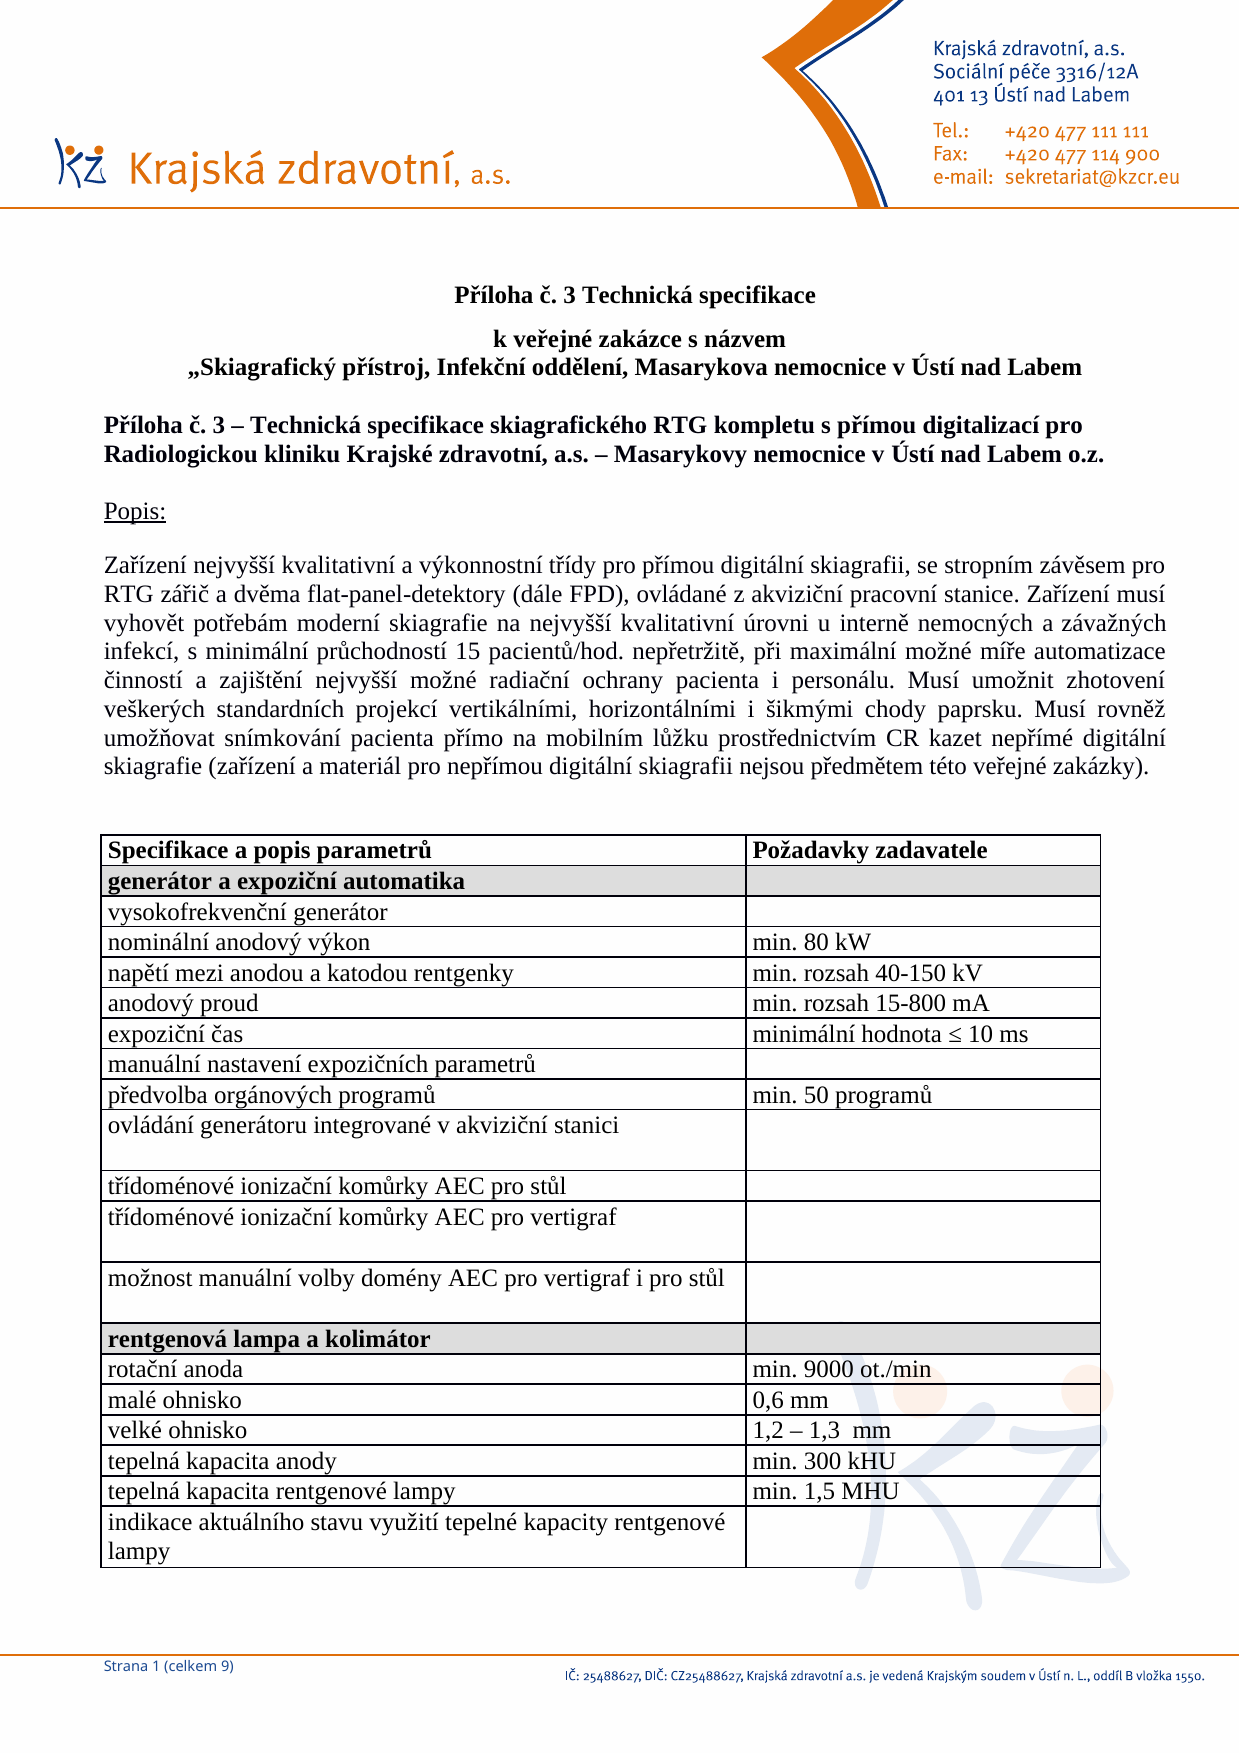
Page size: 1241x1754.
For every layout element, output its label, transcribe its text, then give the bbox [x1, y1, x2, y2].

table_cell min. 50 programů [747, 1080, 1100, 1109]
table_cell min. 1,5 MHU [747, 1477, 1100, 1505]
table_cell třídoménové ionizační komůrky AEC pro vertigraf [102, 1202, 745, 1261]
table_cell [747, 1049, 1100, 1078]
text „Skiagrafický přístroj, Infekční oddělení, Masarykova nemocnice v Ústí nad Labem [103, 352, 1167, 381]
table_cell minimální hodnota ≤ 10 ms [747, 1019, 1100, 1048]
table_cell min. rozsah 40-150 kV [747, 958, 1100, 987]
table_cell [747, 1263, 1100, 1322]
table_header Požadavky zadavatele [747, 836, 1100, 864]
table_cell možnost manuální volby domény AEC pro vertigraf i pro stůl [102, 1263, 745, 1322]
text Zařízení nejvyšší kvalitativní a výkonnostní třídy pro přímou digitální skiagrafii, se stropním závěsem pro RTG zářič a dvěma flat-panel-detektory (dále FPD), ovládané z akviziční pracovní stanice. Zařízení musí vyhovět potřebám moderní skiagrafie na nejvyšší kvalitativní úrovni u interně nemocných a závažných infekcí, s minimální průchodností 15 pacientů/hod. nepřetržitě, při maximální možné míře automatizace činností a zajištění nejvyšší možné radiační ochrany pacienta i personálu. Musí umožnit zhotovení veškerých standardních projekcí vertikálními, horizontálními i šikmými chody paprsku. Musí rovněž umožňovat snímkování pacienta přímo na mobilním lůžku prostřednictvím CR kazet nepřímé digitální skiagrafie (zařízení a materiál pro nepřímou digitální skiagrafii nejsou předmětem této veřejné zakázky). [103, 550, 1167, 780]
table_cell [747, 1324, 1100, 1353]
text Popis: [103, 496, 1167, 525]
table_cell [747, 866, 1100, 895]
table_cell nominální anodový výkon [102, 927, 745, 956]
table_cell velké ohnisko [102, 1416, 745, 1444]
table_cell [747, 1110, 1100, 1170]
table_cell vysokofrekvenční generátor [102, 897, 745, 926]
table_cell rotační anoda [102, 1355, 745, 1383]
table_cell třídoménové ionizační komůrky AEC pro stůl [102, 1171, 745, 1200]
table_cell [747, 897, 1100, 926]
table_cell anodový proud [102, 988, 745, 1017]
text Příloha č. 3 – Technická specifikace skiagrafického RTG kompletu s přímou digitalizací pro Radiologickou kliniku Krajské zdravotní, a.s. – Masarykovy nemocnice v Ústí nad Labem o.z. [103, 410, 1167, 467]
table_cell [747, 1507, 1100, 1566]
table_cell tepelná kapacita anody [102, 1446, 745, 1475]
table_cell [747, 1202, 1100, 1261]
table_cell manuální nastavení expozičních parametrů [102, 1049, 745, 1078]
table_cell expoziční čas [102, 1019, 745, 1048]
table_cell 1,2 – 1,3 mm [747, 1416, 1100, 1444]
table_cell ovládání generátoru integrované v akviziční stanici [102, 1110, 745, 1170]
table_cell indikace aktuálního stavu využití tepelné kapacity rentgenové lampy [102, 1507, 745, 1566]
text k veřejné zakázce s názvem [141, 324, 1138, 352]
table_cell 0,6 mm [747, 1385, 1100, 1414]
table_cell malé ohnisko [102, 1385, 745, 1414]
table_cell min. 300 kHU [747, 1446, 1100, 1475]
table_cell [747, 1171, 1100, 1200]
table_cell generátor a expoziční automatika [102, 866, 745, 895]
table_header Specifikace a popis parametrů [102, 836, 745, 864]
table_cell min. 9000 ot./min [747, 1355, 1100, 1383]
table_cell rentgenová lampa a kolimátor [102, 1324, 745, 1353]
table_cell min. rozsah 15-800 mA [747, 988, 1100, 1017]
table_cell tepelná kapacita rentgenové lampy [102, 1477, 745, 1505]
table_cell min. 80 kW [747, 927, 1100, 956]
table_cell napětí mezi anodou a katodou rentgenky [102, 958, 745, 987]
table_cell předvolba orgánových programů [102, 1080, 745, 1109]
title Příloha č. 3 Technická specifikace [103, 281, 1167, 309]
